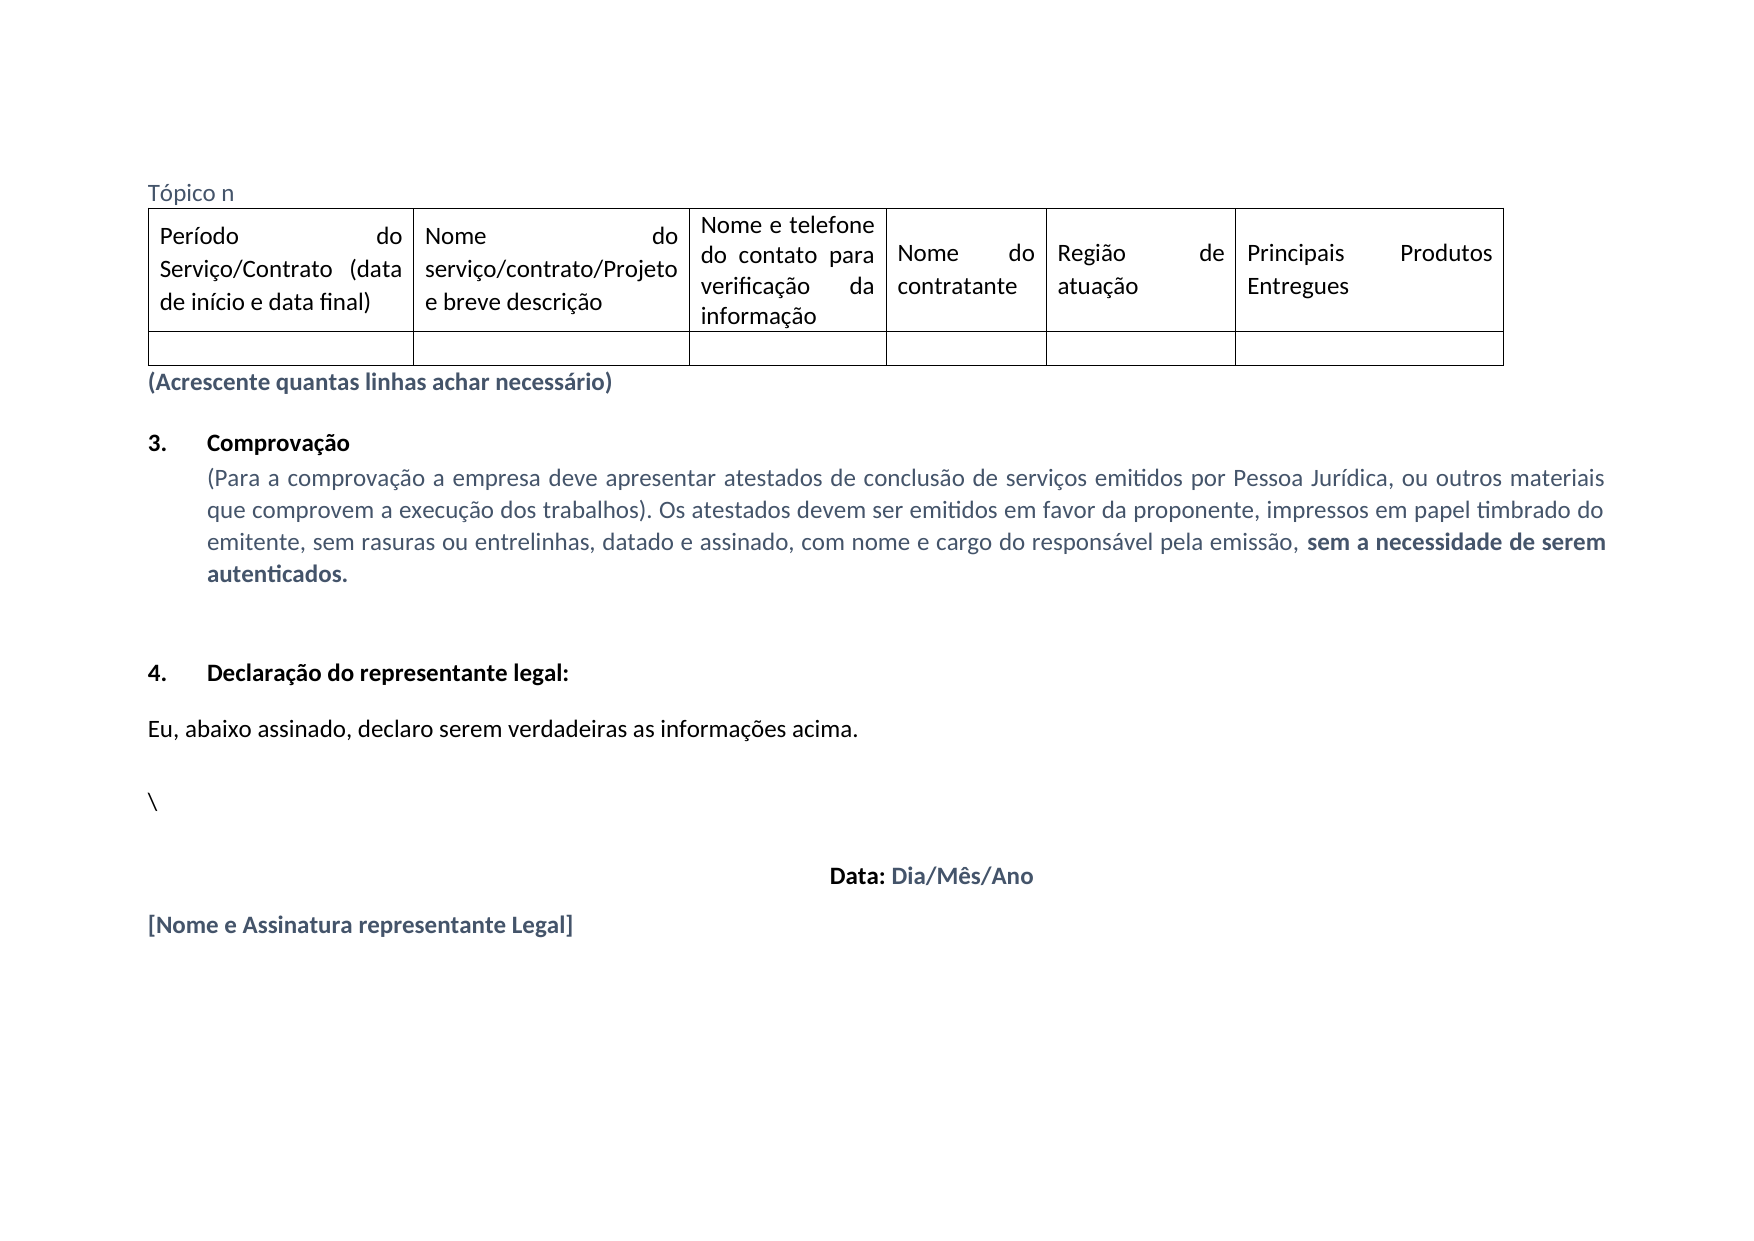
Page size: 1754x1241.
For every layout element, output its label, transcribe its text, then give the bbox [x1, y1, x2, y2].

table_cell [690, 332, 886, 365]
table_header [414, 209, 689, 331]
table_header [149, 209, 413, 331]
text Eu, abaixo assinado, declaro serem verdadeiras as informações acima. [148, 713, 1606, 743]
text [Nome e Assinatura representante Legal] [148, 910, 1606, 940]
table_header Principais Produtos Entregues [1236, 209, 1503, 331]
text Tópico n [148, 177, 1606, 208]
table_header Região de atuação [1047, 209, 1235, 331]
list Declaração do representante legal: [148, 657, 1606, 688]
text Data: Dia/Mês/Ano [148, 860, 1606, 891]
table_cell [1047, 332, 1235, 365]
table_cell [414, 332, 689, 365]
list Comprovação [148, 427, 1606, 457]
table_cell [1236, 332, 1503, 365]
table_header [690, 209, 886, 331]
list (Para a comprovação a empresa deve apresentar atestados de conclusão de serviços emitidos por Pessoa Jurídica, ou outros materiais que comprovem a execução dos trabalhos). Os atestados devem ser emitidos em favor da proponente, impressos em papel timbrado do emitente, sem rasuras ou entrelinhas, datado e assinado, com nome e cargo do responsável pela emissão, sem a necessidade de serem autenticados. [207, 462, 1606, 589]
table_header Nome do contratante [887, 209, 1046, 331]
table_cell [149, 332, 413, 365]
table_cell [887, 332, 1046, 365]
text (Acrescente quantas linhas achar necessário) [148, 366, 1606, 396]
text \ [148, 787, 1606, 817]
